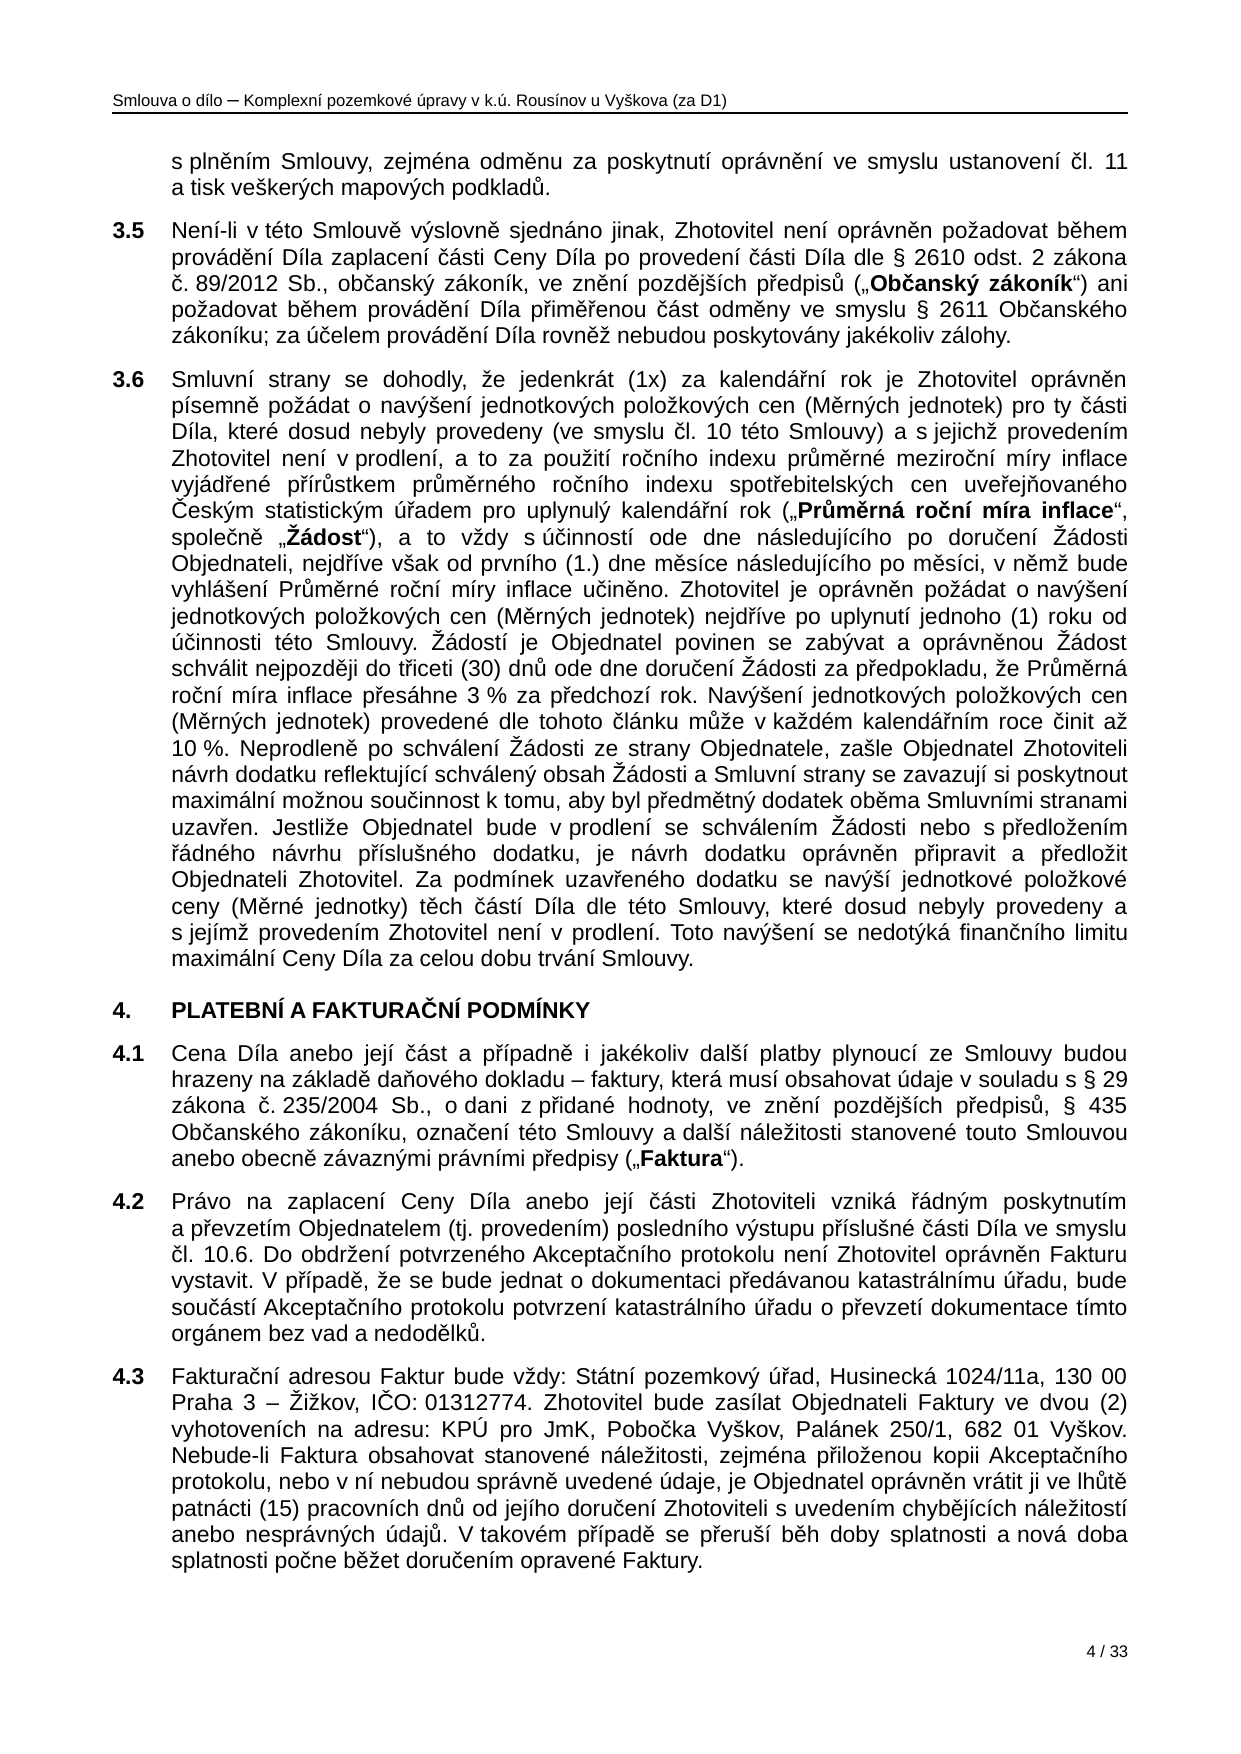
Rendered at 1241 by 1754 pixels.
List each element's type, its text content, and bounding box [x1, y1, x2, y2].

text Fakturační adresou Faktur bude vždy: Státní pozemkový úřad, Husinecká 1024/11a, 130 00 Praha 3 – Žižkov, IČO: 01312774. Zhotovitel bude zasílat Objednateli Faktury ve dvou (2) vyhotoveních na adresu: KPÚ pro JmK, Pobočka Vyškov, Palánek 250/1, 682 01 Vyškov. Nebude-li Faktura obsahovat stanovené náležitosti, zejména přiloženou kopii Akceptačního protokolu, nebo v ní nebudou správně uvedené údaje, je Objednatel oprávněn vrátit ji ve lhůtě patnácti (15) pracovních dnů od jejího doručení Zhotoviteli s uvedením chybějících náležitostí anebo nesprávných údajů. V takovém případě se přeruší běh doby splatnosti a nová doba splatnosti počne běžet doručením opravené Faktury. [112, 1363, 1128, 1574]
text Platební a fakturační podmínky [112, 997, 1128, 1023]
text Není-li v této Smlouvě výslovně sjednáno jinak, Zhotovitel není oprávněn požadovat během provádění Díla zaplacení části Ceny Díla po provedení části Díla dle § 2610 odst. 2 zákona č. 89/2012 Sb., občanský zákoník, ve znění pozdějších předpisů („Občanský zákoník“) ani požadovat během provádění Díla přiměřenou část odměny ve smyslu § 2611 Občanského zákoníku; za účelem provádění Díla rovněž nebudou poskytovány jakékoliv zálohy. [112, 217, 1128, 349]
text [112, 148, 1128, 200]
text Cena Díla anebo její část a případně i jakékoliv další platby plynoucí ze Smlouvy budou hrazeny na základě daňového dokladu – faktury, která musí obsahovat údaje v souladu s § 29 zákona č. 235/2004 Sb., o dani z přidané hodnoty, ve znění pozdějších předpisů, § 435 Občanského zákoníku, označení této Smlouvy a další náležitosti stanovené touto Smlouvou anebo obecně závaznými právními předpisy („Faktura“). [112, 1040, 1128, 1171]
text Smluvní strany se dohodly, že jedenkrát (1x) za kalendářní rok je Zhotovitel oprávněn písemně požádat o navýšení jednotkových položkových cen (Měrných jednotek) pro ty části Díla, které dosud nebyly provedeny (ve smyslu čl. 10 této Smlouvy) a s jejichž provedením Zhotovitel není v prodlení, a to za použití ročního indexu průměrné meziroční míry inflace vyjádřené přírůstkem průměrného ročního indexu spotřebitelských cen uveřejňovaného Českým statistickým úřadem pro uplynulý kalendářní rok („Průměrná roční míra inflace“, společně „Žádost“), a to vždy s účinností ode dne následujícího po doručení Žádosti Objednateli, nejdříve však od prvního (1.) dne měsíce následujícího po měsíci, v němž bude vyhlášení Průměrné roční míry inflace učiněno. Zhotovitel je oprávněn požádat o navýšení jednotkových položkových cen (Měrných jednotek) nejdříve po uplynutí jednoho (1) roku od účinnosti této Smlouvy. Žádostí je Objednatel povinen se zabývat a oprávněnou Žádost schválit nejpozději do třiceti (30) dnů ode dne doručení Žádosti za předpokladu, že Průměrná roční míra inflace přesáhne 3 % za předchozí rok. Navýšení jednotkových položkových cen (Měrných jednotek) provedené dle tohoto článku může v každém kalendářním roce činit až 10 %. Neprodleně po schválení Žádosti ze strany Objednatele, zašle Objednatel Zhotoviteli návrh dodatku reflektující schválený obsah Žádosti a Smluvní strany se zavazují si poskytnout maximální možnou součinnost k tomu, aby byl předmětný dodatek oběma Smluvními stranami uzavřen. Jestliže Objednatel bude v prodlení se schválením Žádosti nebo s předložením řádného návrhu příslušného dodatku, je návrh dodatku oprávněn připravit a předložit Objednateli Zhotovitel. Za podmínek uzavřeného dodatku se navýší jednotkové položkové ceny (Měrné jednotky) těch částí Díla dle této Smlouvy, které dosud nebyly provedeny a s jejímž provedením Zhotovitel není v prodlení. Toto navýšení se nedotýká finančního limitu maximální Ceny Díla za celou dobu trvání Smlouvy. [112, 366, 1128, 972]
text Právo na zaplacení Ceny Díla anebo její části Zhotoviteli vzniká řádným poskytnutím a převzetím Objednatelem (tj. provedením) posledního výstupu příslušné části Díla ve smyslu čl. 10.6. Do obdržení potvrzeného Akceptačního protokolu není Zhotovitel oprávněn Fakturu vystavit. V případě, že se bude jednat o dokumentaci předávanou katastrálnímu úřadu, bude součástí Akceptačního protokolu potvrzení katastrálního úřadu o převzetí dokumentace tímto orgánem bez vad a nedodělků. [112, 1188, 1128, 1346]
